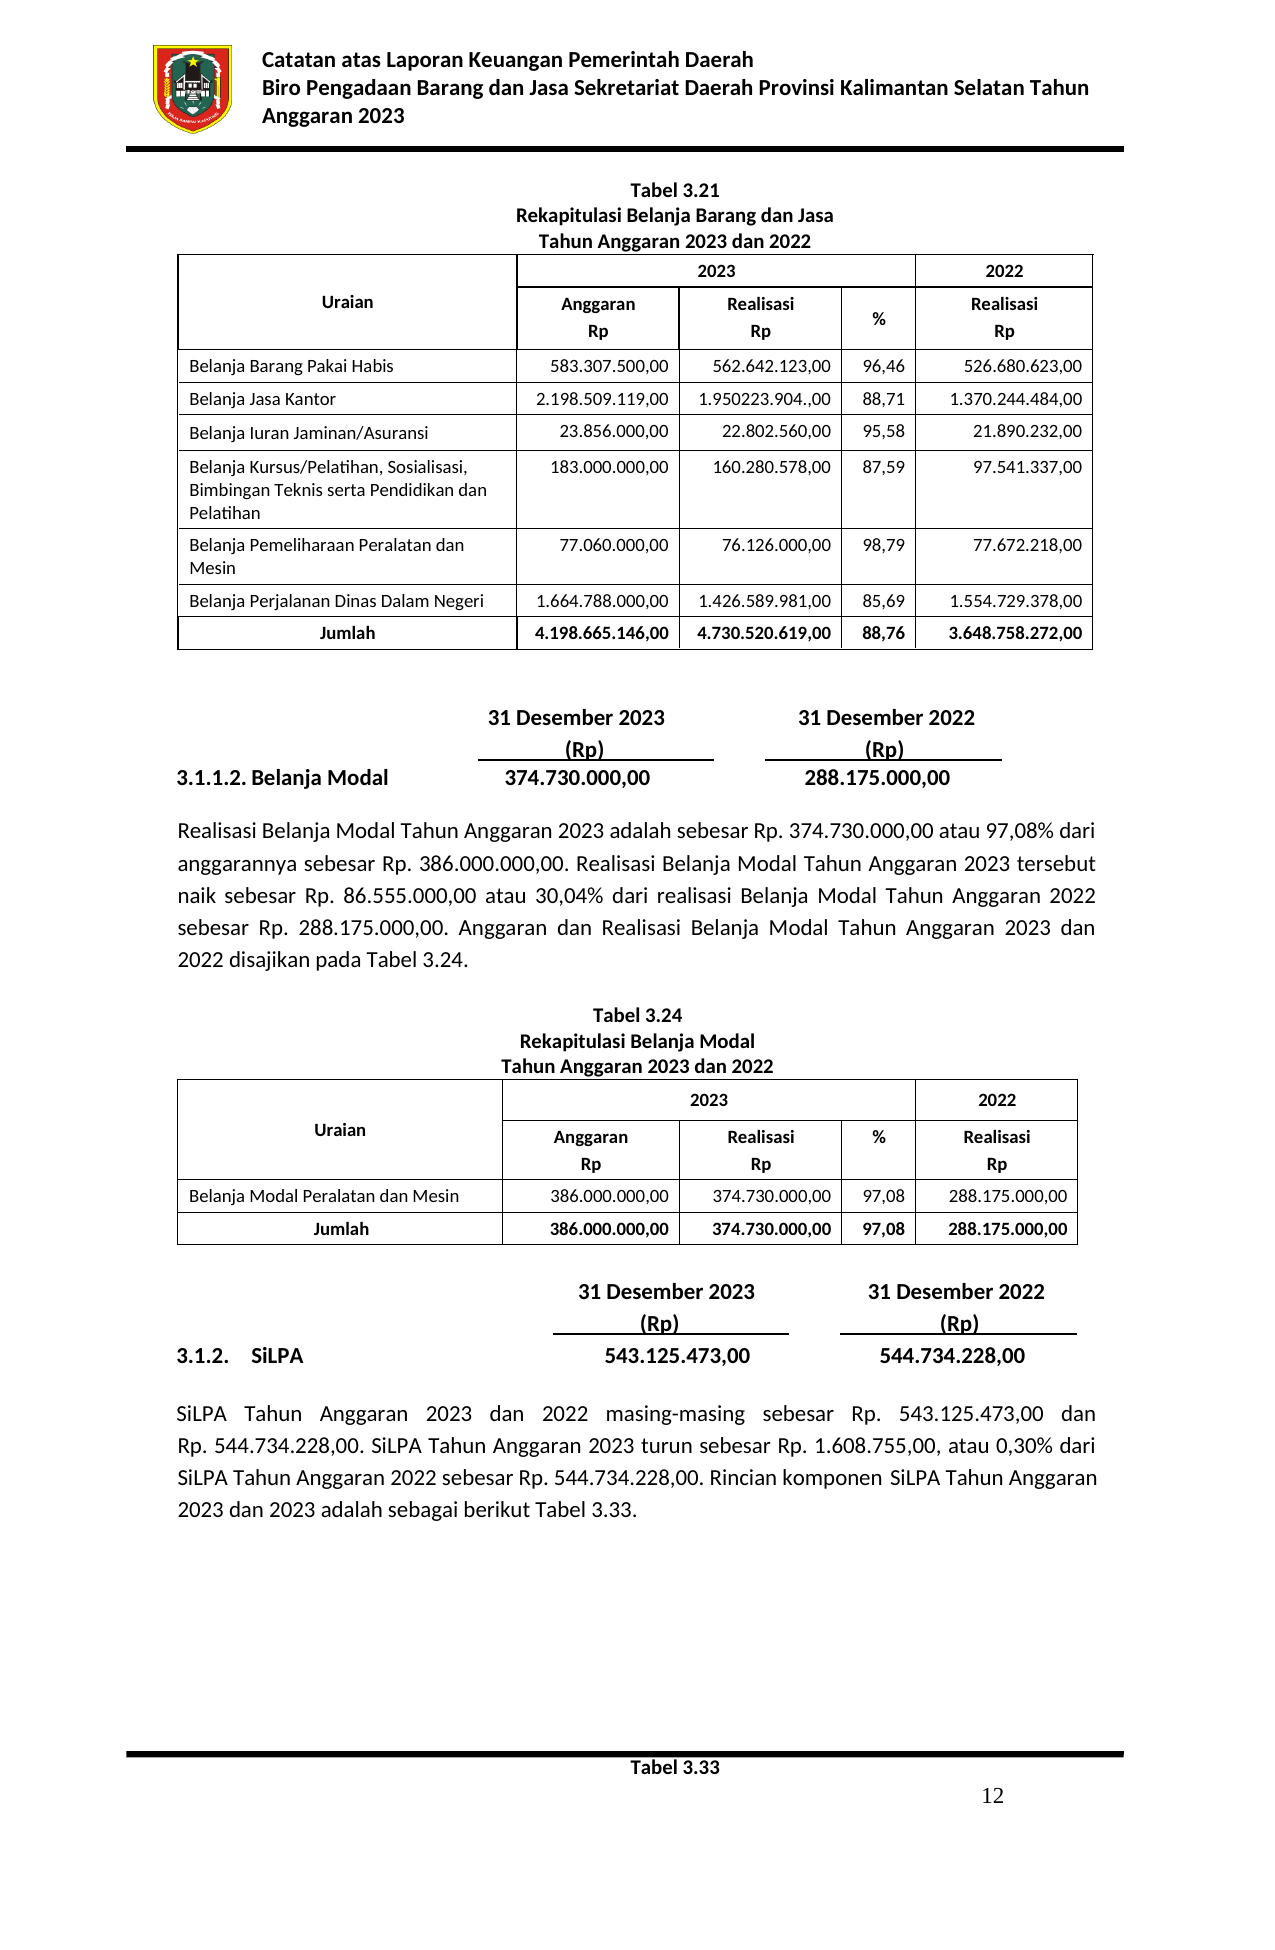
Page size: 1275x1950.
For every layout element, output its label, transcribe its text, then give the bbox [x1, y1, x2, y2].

text (Rp) (Rp) [177, 1309, 1113, 1337]
picture [153, 45, 232, 134]
table_cell 22.802.560,00 [680, 415, 841, 450]
table_cell 386.000.000,00 [503, 1180, 679, 1212]
table_cell Realisasi Rp [680, 288, 841, 349]
table_cell Realisasi Rp [916, 1121, 1077, 1179]
table_cell 76.126.000,00 [680, 529, 841, 583]
table_cell 526.680.623,00 [916, 350, 1092, 382]
table_cell 97,08 [842, 1213, 915, 1244]
table_cell 2.198.509.119,00 [517, 383, 679, 414]
table_cell 88,76 [841, 617, 915, 649]
table_cell 96,46 [842, 350, 915, 382]
text Tahun Anggaran 2023 dan 2022 [177, 228, 1098, 253]
table_cell 3.648.758.272,00 [915, 617, 1092, 649]
table_cell 88,71 [842, 383, 915, 414]
text SiLPA Tahun Anggaran 2023 dan 2022 masing-masing sebesar Rp. 543.125.473,00 dan Rp. 544.734.228,00. SiLPA Tahun Anggaran 2023 turun sebesar Rp. 1.608.755,00, atau 0,30% dari SiLPA Tahun Anggaran 2022 sebesar Rp. 544.734.228,00. Rincian komponen SiLPA Tahun Anggaran 2023 dan 2023 adalah sebagai berikut Tabel 3.33. [176, 1399, 1098, 1523]
table_cell 374.730.000,00 [680, 1180, 841, 1212]
table_cell 374.730.000,00 [680, 1213, 841, 1244]
table_cell 183.000.000,00 [517, 451, 679, 528]
text Rekapitulasi Belanja Modal [177, 1028, 1098, 1053]
table_cell 77.060.000,00 [517, 529, 679, 583]
table_cell 87,59 [842, 451, 915, 528]
table_header 2022 [916, 255, 1092, 286]
table_cell 98,79 [842, 529, 915, 583]
table_cell Jumlah [179, 617, 516, 649]
text (Rp) (Rp) [177, 735, 1098, 763]
text Tabel 3.33 [177, 1754, 1098, 1779]
table_header Uraian [179, 255, 516, 349]
table_cell 77.672.218,00 [916, 529, 1092, 583]
table_cell 4.730.520.619,00 [679, 617, 841, 649]
table_cell Realisasi Rp [680, 1121, 841, 1179]
table_cell Belanja Kursus/Pelatihan, Sosialisasi, Bimbingan Teknis serta Pendidikan dan Pelatihan [178, 450, 516, 528]
text Tabel 3.24 [177, 1002, 1098, 1028]
table_cell Belanja Barang Pakai Habis [178, 350, 516, 382]
table_cell Belanja Pemeliharaan Peralatan dan Mesin [178, 528, 516, 583]
table_cell 1.950223.904.,00 [680, 383, 841, 414]
table_cell 1.370.244.484,00 [916, 383, 1092, 414]
table_cell % [842, 288, 915, 349]
text Tahun Anggaran 2023 dan 2022 [177, 1053, 1098, 1079]
table_header 2023 [518, 255, 915, 286]
text 31 Desember 2023 31 Desember 2022 [402, 703, 1098, 731]
table_cell 97.541.337,00 [916, 451, 1092, 528]
table_header 2022 [916, 1080, 1077, 1120]
table_cell 386.000.000,00 [503, 1213, 679, 1244]
table_cell Belanja Perjalanan Dinas Dalam Negeri [178, 584, 516, 616]
table_cell Belanja Jasa Kantor [178, 382, 516, 414]
text 31 Desember 2023 31 Desember 2022 [522, 1277, 1098, 1305]
table_cell 1.426.589.981,00 [680, 585, 841, 616]
table_cell Anggaran Rp [503, 1121, 679, 1179]
text Realisasi Belanja Modal Tahun Anggaran 2023 adalah sebesar Rp. 374.730.000,00 atau 97,08% dari anggarannya sebesar Rp. 386.000.000,00. Realisasi Belanja Modal Tahun Anggaran 2023 tersebut naik sebesar Rp. 86.555.000,00 atau 30,04% dari realisasi Belanja Modal Tahun Anggaran 2022 sebesar Rp. 288.175.000,00. Anggaran dan Realisasi Belanja Modal Tahun Anggaran 2023 dan 2022 disajikan pada Tabel 3.24. [177, 816, 1098, 973]
text Tabel 3.21 [177, 177, 1098, 203]
table_cell 95,58 [842, 415, 915, 450]
table_cell Belanja Modal Peralatan dan Mesin [178, 1180, 502, 1212]
subtitle Belanja Modal 374.730.000,00 288.175.000,00 [176, 763, 1098, 791]
table_cell 160.280.578,00 [680, 451, 841, 528]
table_cell 288.175.000,00 [916, 1213, 1077, 1244]
table_cell Realisasi Rp [916, 288, 1092, 349]
table_cell 4.198.665.146,00 [518, 617, 679, 649]
text Rekapitulasi Belanja Barang dan Jasa [177, 203, 1098, 228]
table_cell 288.175.000,00 [916, 1180, 1077, 1212]
table_cell 23.856.000,00 [517, 415, 679, 450]
table_header 2023 [503, 1080, 915, 1120]
table_cell 21.890.232,00 [916, 415, 1092, 450]
table_cell 1.664.788.000,00 [517, 585, 679, 616]
table_cell Anggaran Rp [518, 288, 678, 349]
table_cell 1.554.729.378,00 [916, 585, 1092, 616]
table_cell 583.307.500,00 [517, 350, 679, 382]
subtitle SiLPA 543.125.473,00 544.734.228,00 [176, 1342, 1098, 1369]
table_cell Jumlah [178, 1213, 502, 1244]
table_cell 97,08 [842, 1180, 915, 1212]
table_cell Belanja Iuran Jaminan/Asuransi [178, 414, 516, 450]
table_header Uraian [178, 1080, 502, 1179]
table_cell 85,69 [842, 585, 915, 616]
table_cell 562.642.123,00 [680, 350, 841, 382]
table_cell % [842, 1121, 915, 1179]
